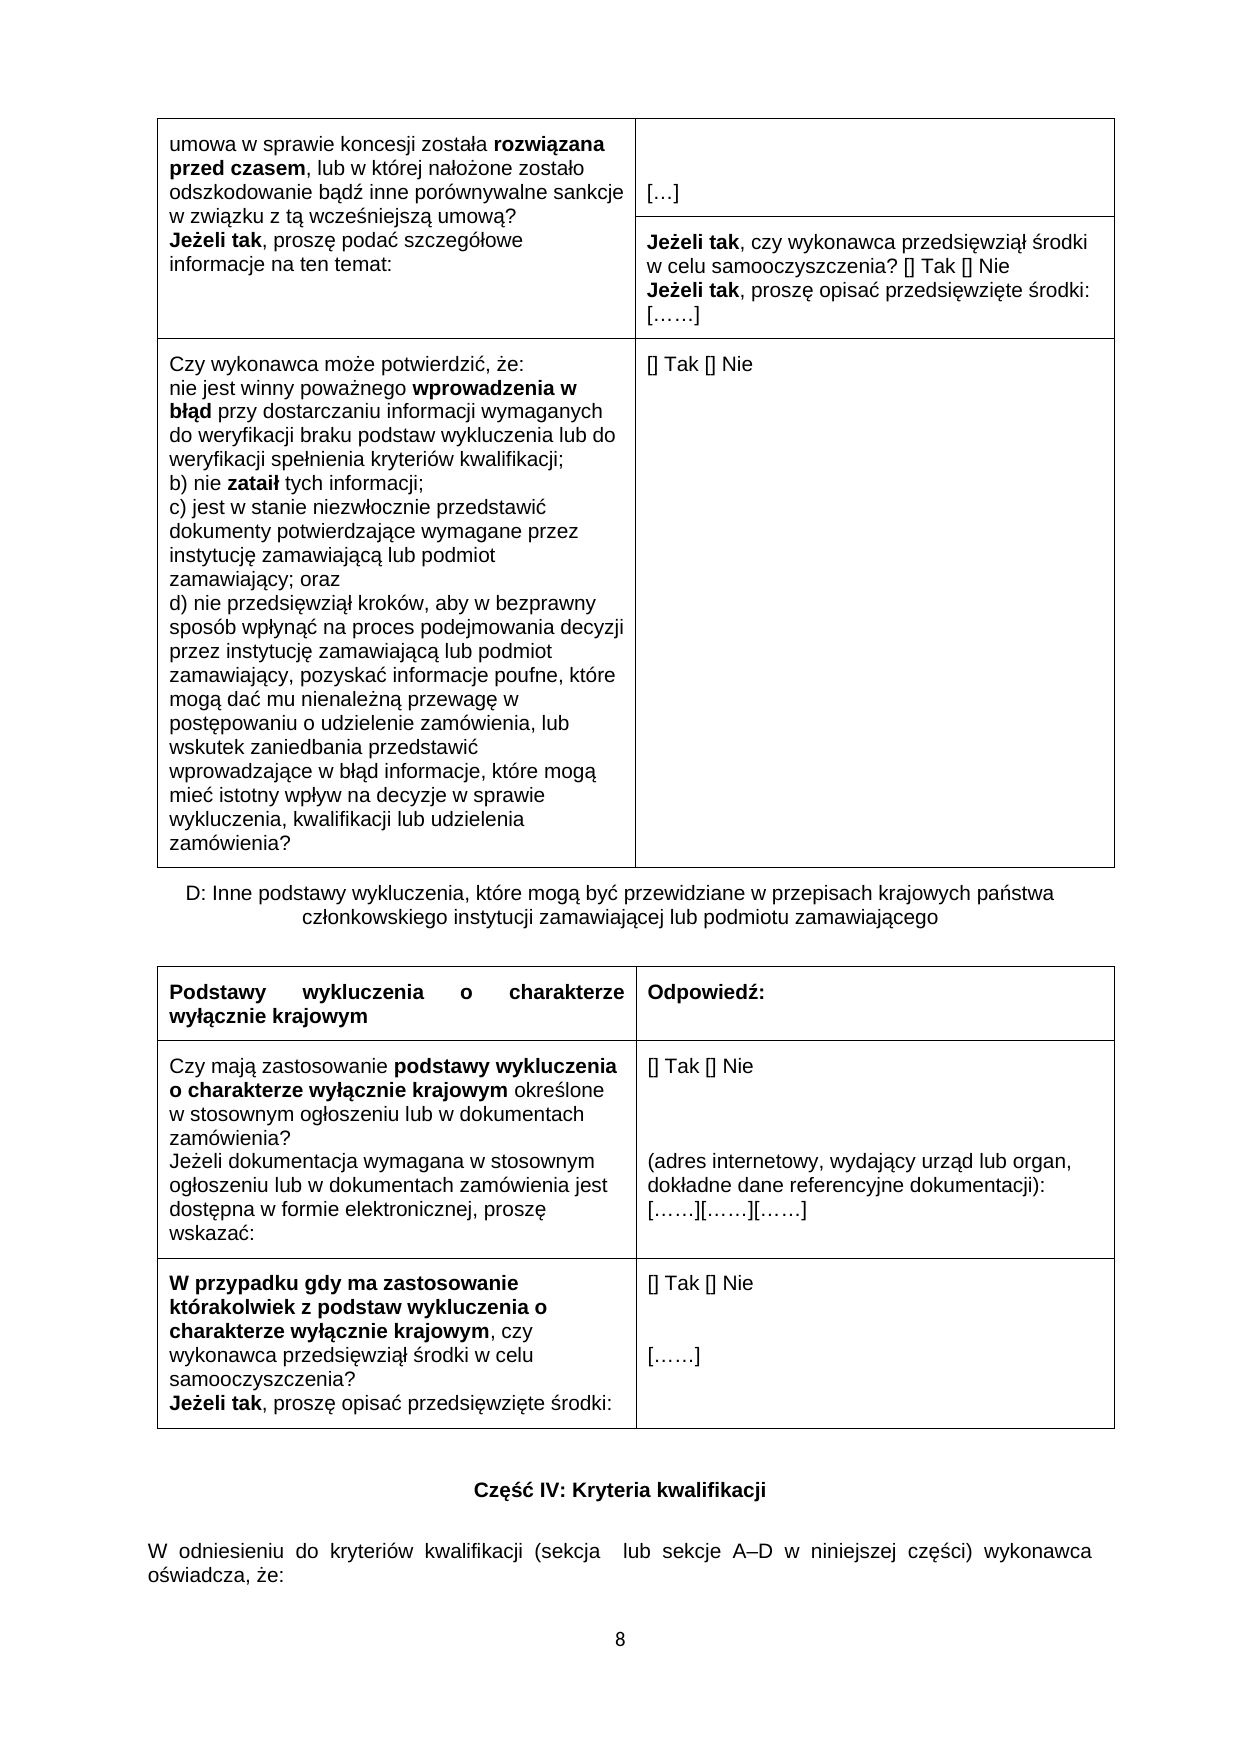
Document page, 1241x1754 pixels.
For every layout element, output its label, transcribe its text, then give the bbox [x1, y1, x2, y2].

table_cell Czy wykonawca może potwierdzić, że: nie jest winny poważnego wprowadzenia w błąd przy dostarczaniu informacji wymaganych do weryfikacji braku podstaw wykluczenia lub do weryfikacji spełnienia kryteriów kwalifikacji; b) nie zataił tych informacji; c) jest w stanie niezwłocznie przedstawić dokumenty potwierdzające wymagane przez instytucję zamawiającą lub podmiot zamawiający; oraz d) nie przedsięwziął kroków, aby w bezprawny sposób wpłynąć na proces podejmowania decyzji przez instytucję zamawiającą lub podmiot zamawiający, pozyskać informacje poufne, które mogą dać mu nienależną przewagę w postępowaniu o udzielenie zamówienia, lub wskutek zaniedbania przedstawić wprowadzające w błąd informacje, które mogą mieć istotny wpływ na decyzje w sprawie wykluczenia, kwalifikacji lub udzielenia zamówienia? [158, 339, 635, 867]
table_header Podstawy wykluczenia o charakterze wyłącznie krajowym [158, 967, 636, 1040]
table_cell [] Tak [] Nie [……] [637, 1259, 1114, 1427]
text D: Inne podstawy wykluczenia, które mogą być przewidziane w przepisach krajowych państwa członkowskiego instytucji zamawiającej lub podmiotu zamawiającego [148, 881, 1093, 928]
table_header Odpowiedź: [637, 967, 1114, 1040]
table_cell W przypadku gdy ma zastosowanie którakolwiek z podstaw wykluczenia o charakterze wyłącznie krajowym, czy wykonawca przedsięwziął środki w celu samooczyszczenia? Jeżeli tak, proszę opisać przedsięwzięte środki: [158, 1259, 636, 1427]
table_cell Czy mają zastosowanie podstawy wykluczenia o charakterze wyłącznie krajowym określone w stosownym ogłoszeniu lub w dokumentach zamówienia? Jeżeli dokumentacja wymagana w stosownym ogłoszeniu lub w dokumentach zamówienia jest dostępna w formie elektronicznej, proszę wskazać: [158, 1041, 636, 1258]
table_cell [] Tak [] Nie [636, 339, 1114, 867]
table_cell [] Tak [] Nie (adres internetowy, wydający urząd lub organ, dokładne dane referencyjne dokumentacji): [……][……][……] [637, 1041, 1114, 1258]
text Część IV: Kryteria kwalifikacji [148, 1477, 1093, 1501]
table_cell [] Tak [] Nie […] [636, 119, 1114, 216]
table_cell Jeżeli tak, czy wykonawca przedsięwziął środki w celu samooczyszczenia? [] Tak [] Nie Jeżeli tak, proszę opisać przedsięwzięte środki: [……] [636, 217, 1114, 338]
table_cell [158, 119, 635, 338]
text W odniesieniu do kryteriów kwalifikacji (sekcja lub sekcje A–D w niniejszej części) wykonawca oświadcza, że: [148, 1539, 1093, 1587]
